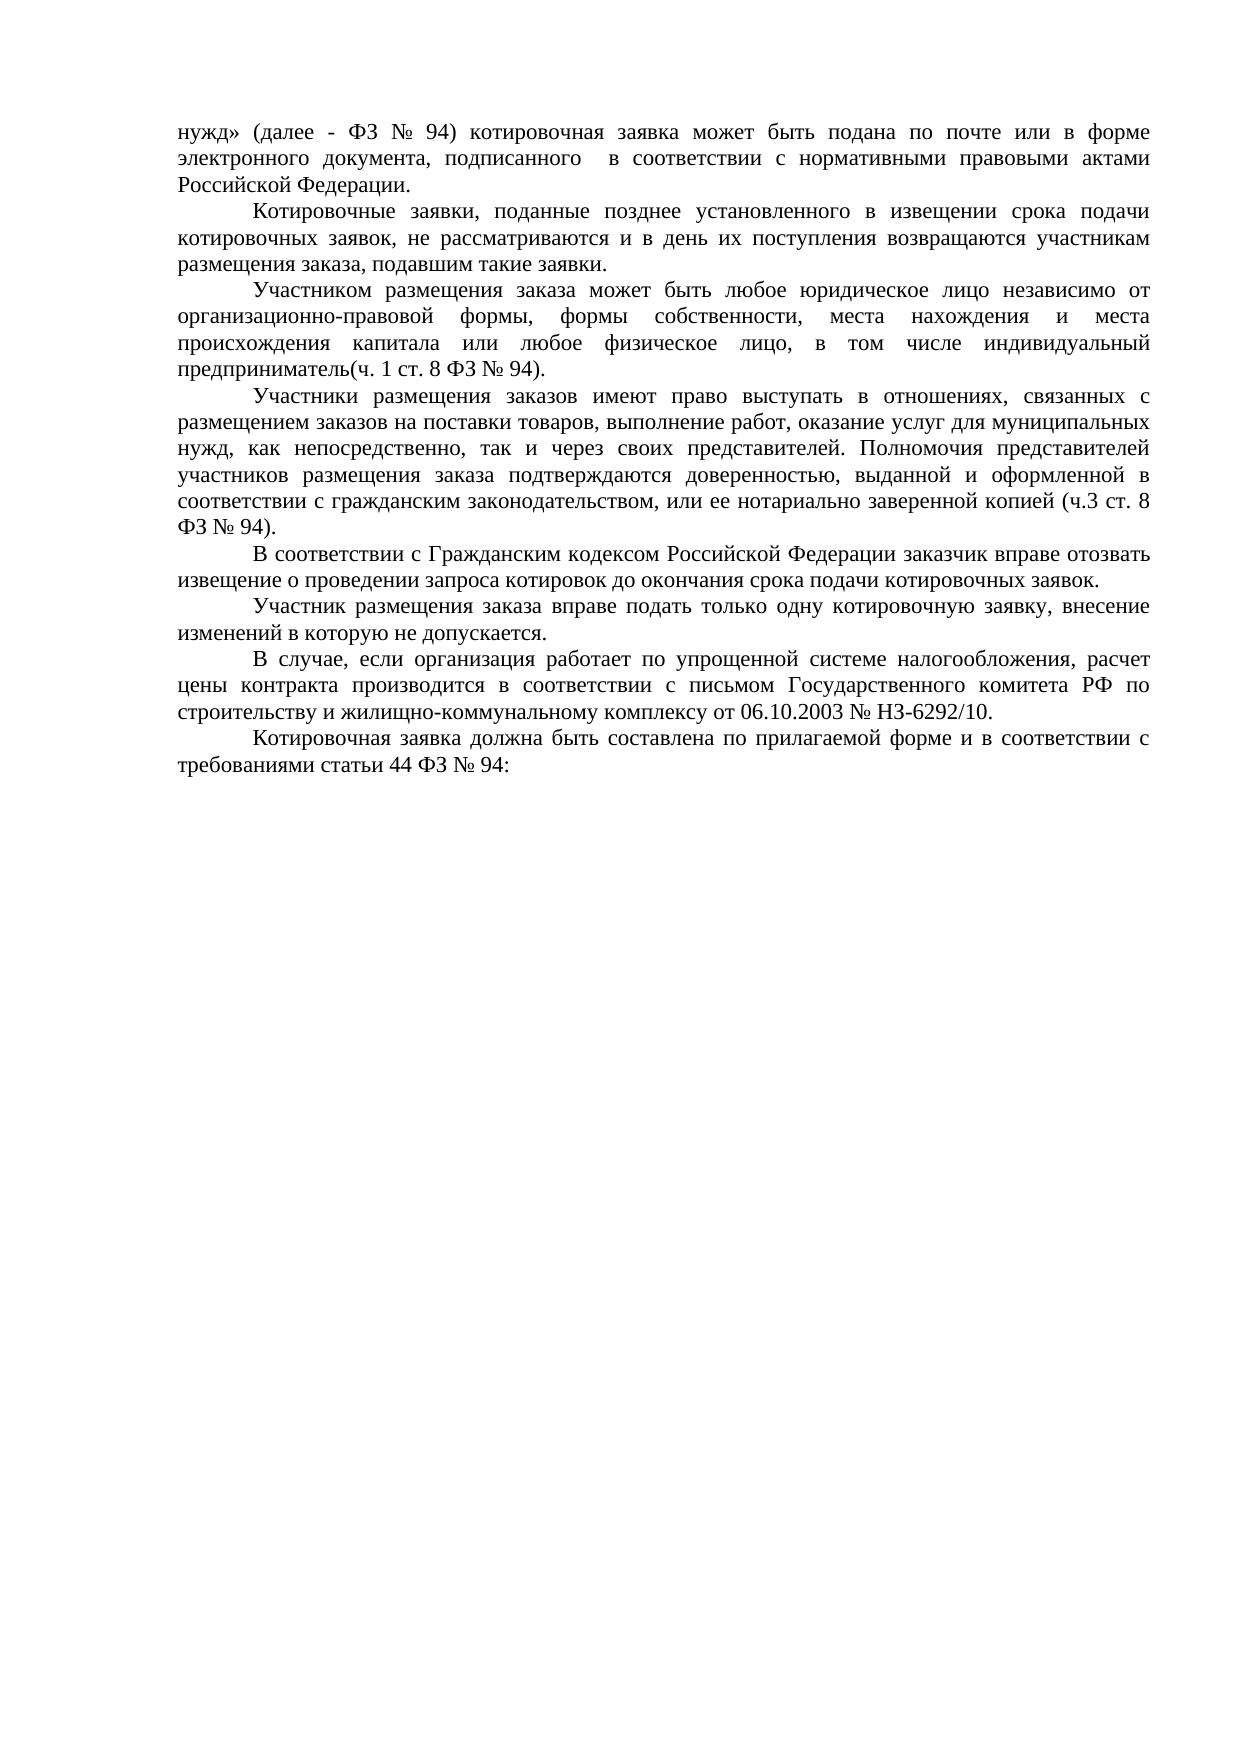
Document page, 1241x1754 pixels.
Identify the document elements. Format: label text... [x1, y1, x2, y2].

text Участники размещения заказов имеют право выступать в отношениях, связанных с размещением заказов на поставки товаров, выполнение работ, оказание услуг для муниципальных нужд, как непосредственно, так и через своих представителей. Полномочия представителей участников размещения заказа подтверждаются доверенностью, выданной и оформленной в соответствии с гражданским законодательством, или ее нотариально заверенной копией (ч.3 ст. 8 ФЗ № 94). [177, 382, 1152, 540]
text Участником размещения заказа может быть любое юридическое лицо независимо от организационно-правовой формы, формы собственности, места нахождения и места происхождения капитала или любое физическое лицо, в том числе индивидуальный предприниматель(ч. 1 ст. 8 ФЗ № 94). [177, 276, 1152, 382]
text В соответствии с Гражданским кодексом Российской Федерации заказчик вправе отозвать извещение о проведении запроса котировок до окончания срока подачи котировочных заявок. [177, 540, 1152, 592]
text Котировочная заявка должна быть составлена по прилагаемой форме и в соответствии с требованиями статьи 44 ФЗ № 94: [177, 724, 1152, 777]
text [177, 118, 1152, 197]
text Участник размещения заказа вправе подать только одну котировочную заявку, внесение изменений в которую не допускается. [177, 592, 1152, 645]
text Котировочные заявки, поданные позднее установленного в извещении срока подачи котировочных заявок, не рассматриваются и в день их поступления возвращаются участникам размещения заказа, подавшим такие заявки. [177, 197, 1152, 276]
text В случае, если организация работает по упрощенной системе налогообложения, расчет цены контракта производится в соответствии с письмом Государственного комитета РФ по строительству и жилищно-коммунальному комплексу от 06.10.2003 № НЗ-6292/10. [177, 645, 1152, 724]
